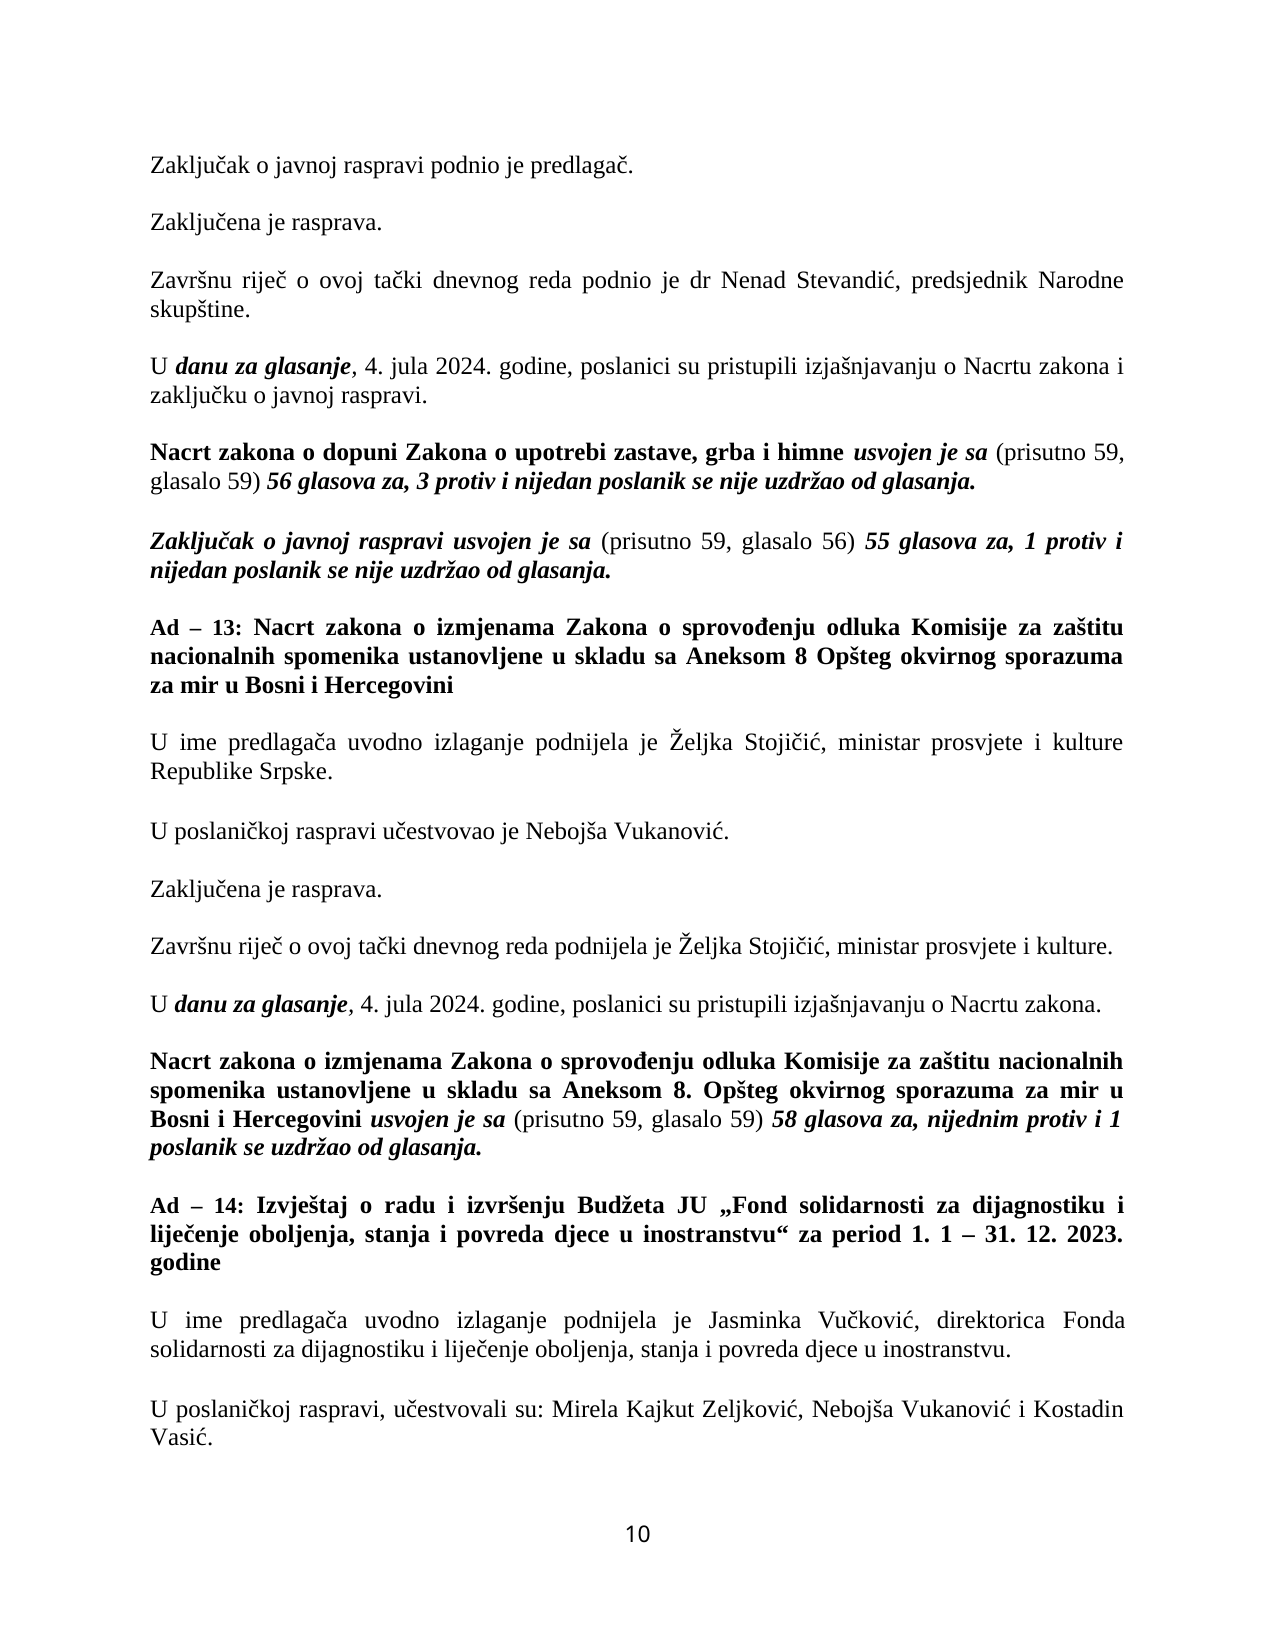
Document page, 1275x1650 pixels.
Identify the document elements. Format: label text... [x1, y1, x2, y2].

text Ad – 14: Izvještaj o radu i izvršenju Budžeta JU „Fond solidarnosti za dijagnostiku i liječenje oboljenja, stanja i povreda djece u inostranstvu“ za period 1. 1 – 31. 12. 2023. godine [150, 1190, 1125, 1276]
text Zaključena je rasprava. [150, 874, 1125, 902]
text Zaključak o javnoj raspravi podnio je predlagač. [150, 150, 1125, 179]
text U danu za glasanje, 4. jula 2024. godine, poslanici su pristupili izjašnjavanju o Nacrtu zakona i zaključku o javnoj raspravi. [150, 351, 1125, 409]
text Završnu riječ o ovoj tački dnevnog reda podnio je dr Nenad Stevandić, predsjednik Narodne skupštine. [150, 265, 1125, 322]
text Nacrt zakona o dopuni Zakona o upotrebi zastave, grba i himne usvojen je sa (prisutno 59, glasalo 59) 56 glasova za, 3 protiv i nijedan poslanik se nije uzdržao od glasanja. [150, 437, 1125, 495]
text U poslaničkoj raspravi učestvovao je Nebojša Vukanović. [150, 816, 1125, 845]
text Završnu riječ o ovoj tački dnevnog reda podnijela je Željka Stojičić, ministar prosvjete i kulture. [150, 931, 1125, 960]
text Zaključak o javnoj raspravi usvojen je sa (prisutno 59, glasalo 56) 55 glasova za, 1 protiv i nijedan poslanik se nije uzdržao od glasanja. [150, 526, 1125, 584]
text Zaključena je rasprava. [150, 207, 1125, 236]
text U danu za glasanje, 4. jula 2024. godine, poslanici su pristupili izjašnjavanju o Nacrtu zakona. [150, 989, 1125, 1017]
text U ime predlagača uvodno izlaganje podnijela je Jasminka Vučković, direktorica Fonda solidarnosti za dijagnostiku i liječenje oboljenja, stanja i povreda djece u inostranstvu. [150, 1305, 1125, 1362]
text Nacrt zakona o izmjenama Zakona o sprovođenju odluka Komisije za zaštitu nacionalnih spomenika ustanovljene u skladu sa Aneksom 8. Opšteg okvirnog sporazuma za mir u Bosni i Hercegovini usvojen je sa (prisutno 59, glasalo 59) 58 glasova za, nijednim protiv i 1 poslanik se uzdržao od glasanja. [150, 1046, 1125, 1161]
text U poslaničkoj raspravi, učestvovali su: Mirela Kajkut Zeljković, Nebojša Vukanović i Kostadin Vasić. [150, 1394, 1125, 1451]
text Ad – 13: Nacrt zakona o izmjenama Zakona o sprovođenju odluka Komisije za zaštitu nacionalnih spomenika ustanovljene u skladu sa Aneksom 8 Opšteg okvirnog sporazuma za mir u Bosni i Hercegovini [150, 612, 1125, 699]
text U ime predlagača uvodno izlaganje podnijela je Željka Stojičić, ministar prosvjete i kulture Republike Srpske. [150, 727, 1125, 785]
